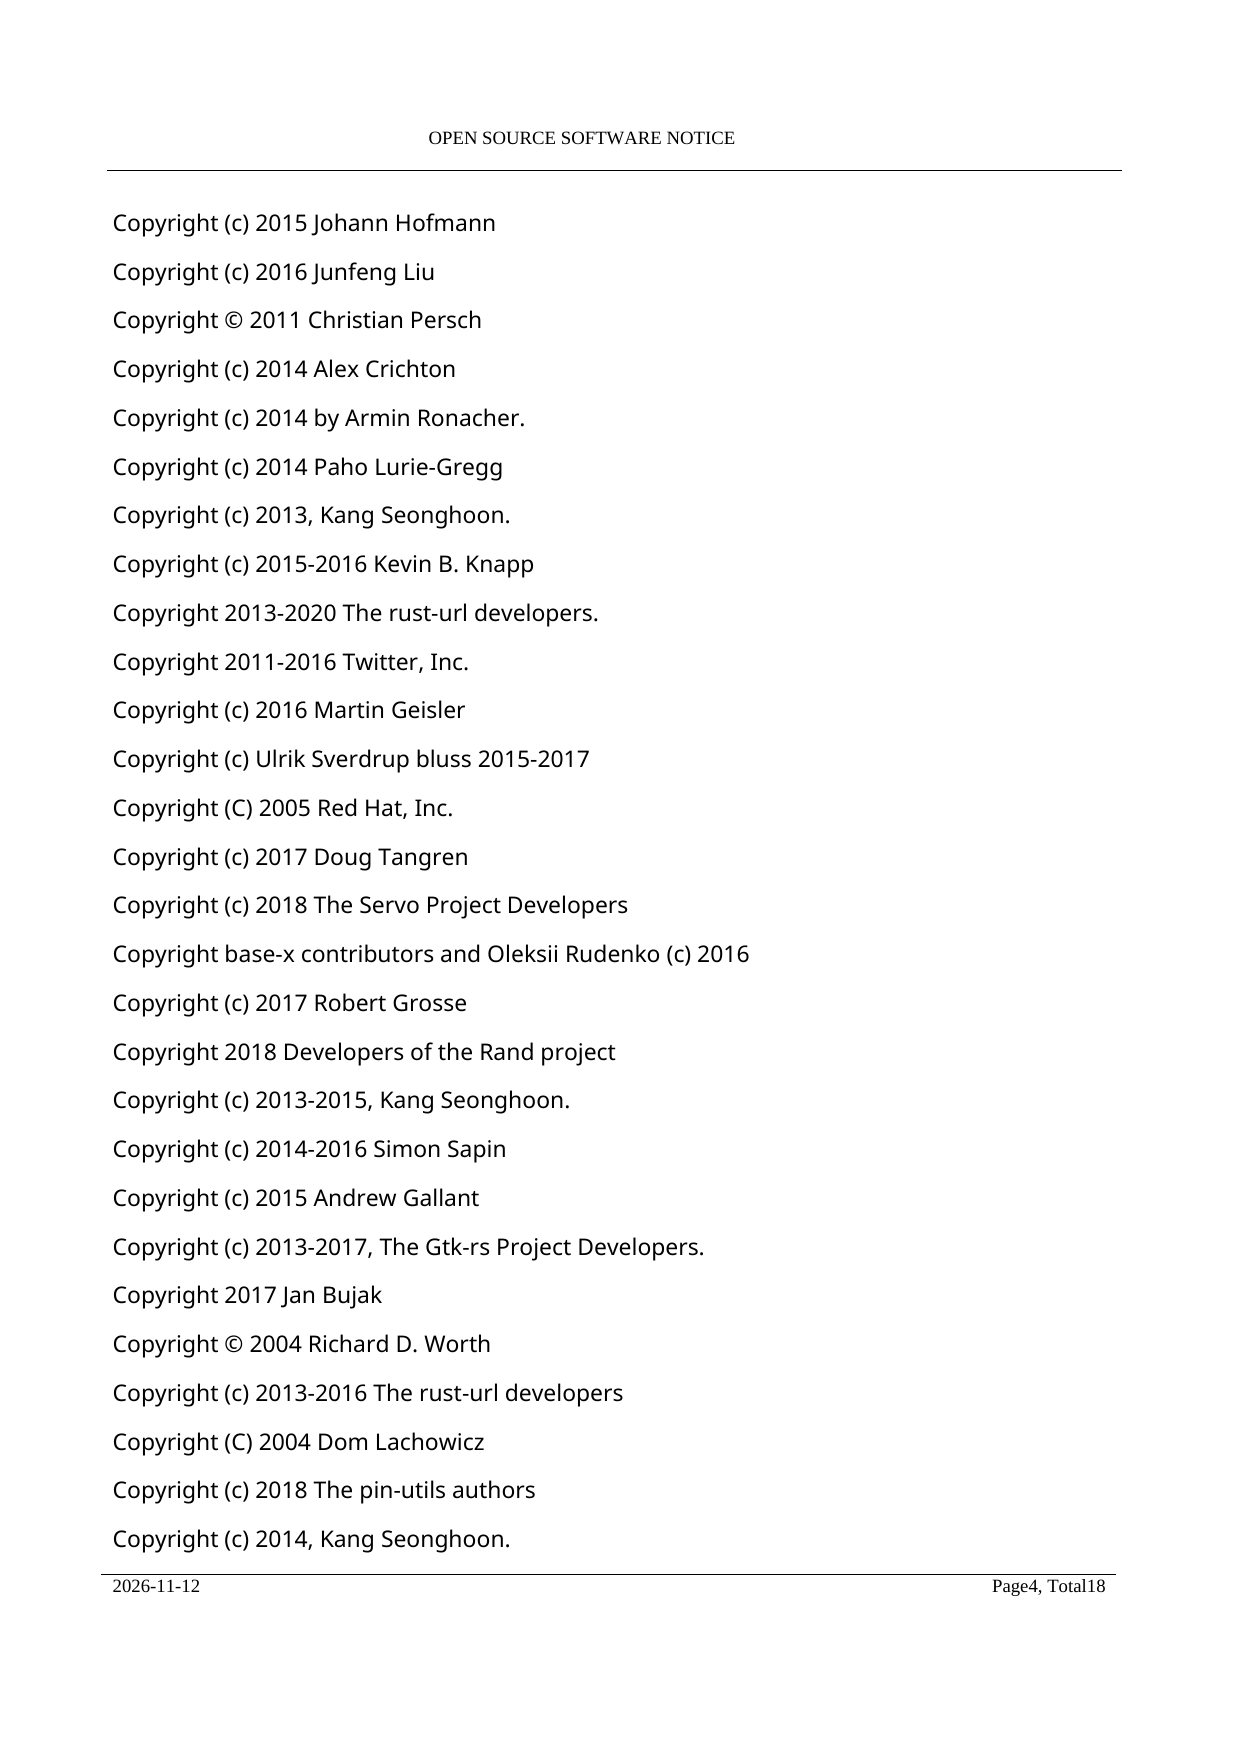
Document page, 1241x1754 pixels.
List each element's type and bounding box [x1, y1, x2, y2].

text [112, 206, 1128, 1555]
